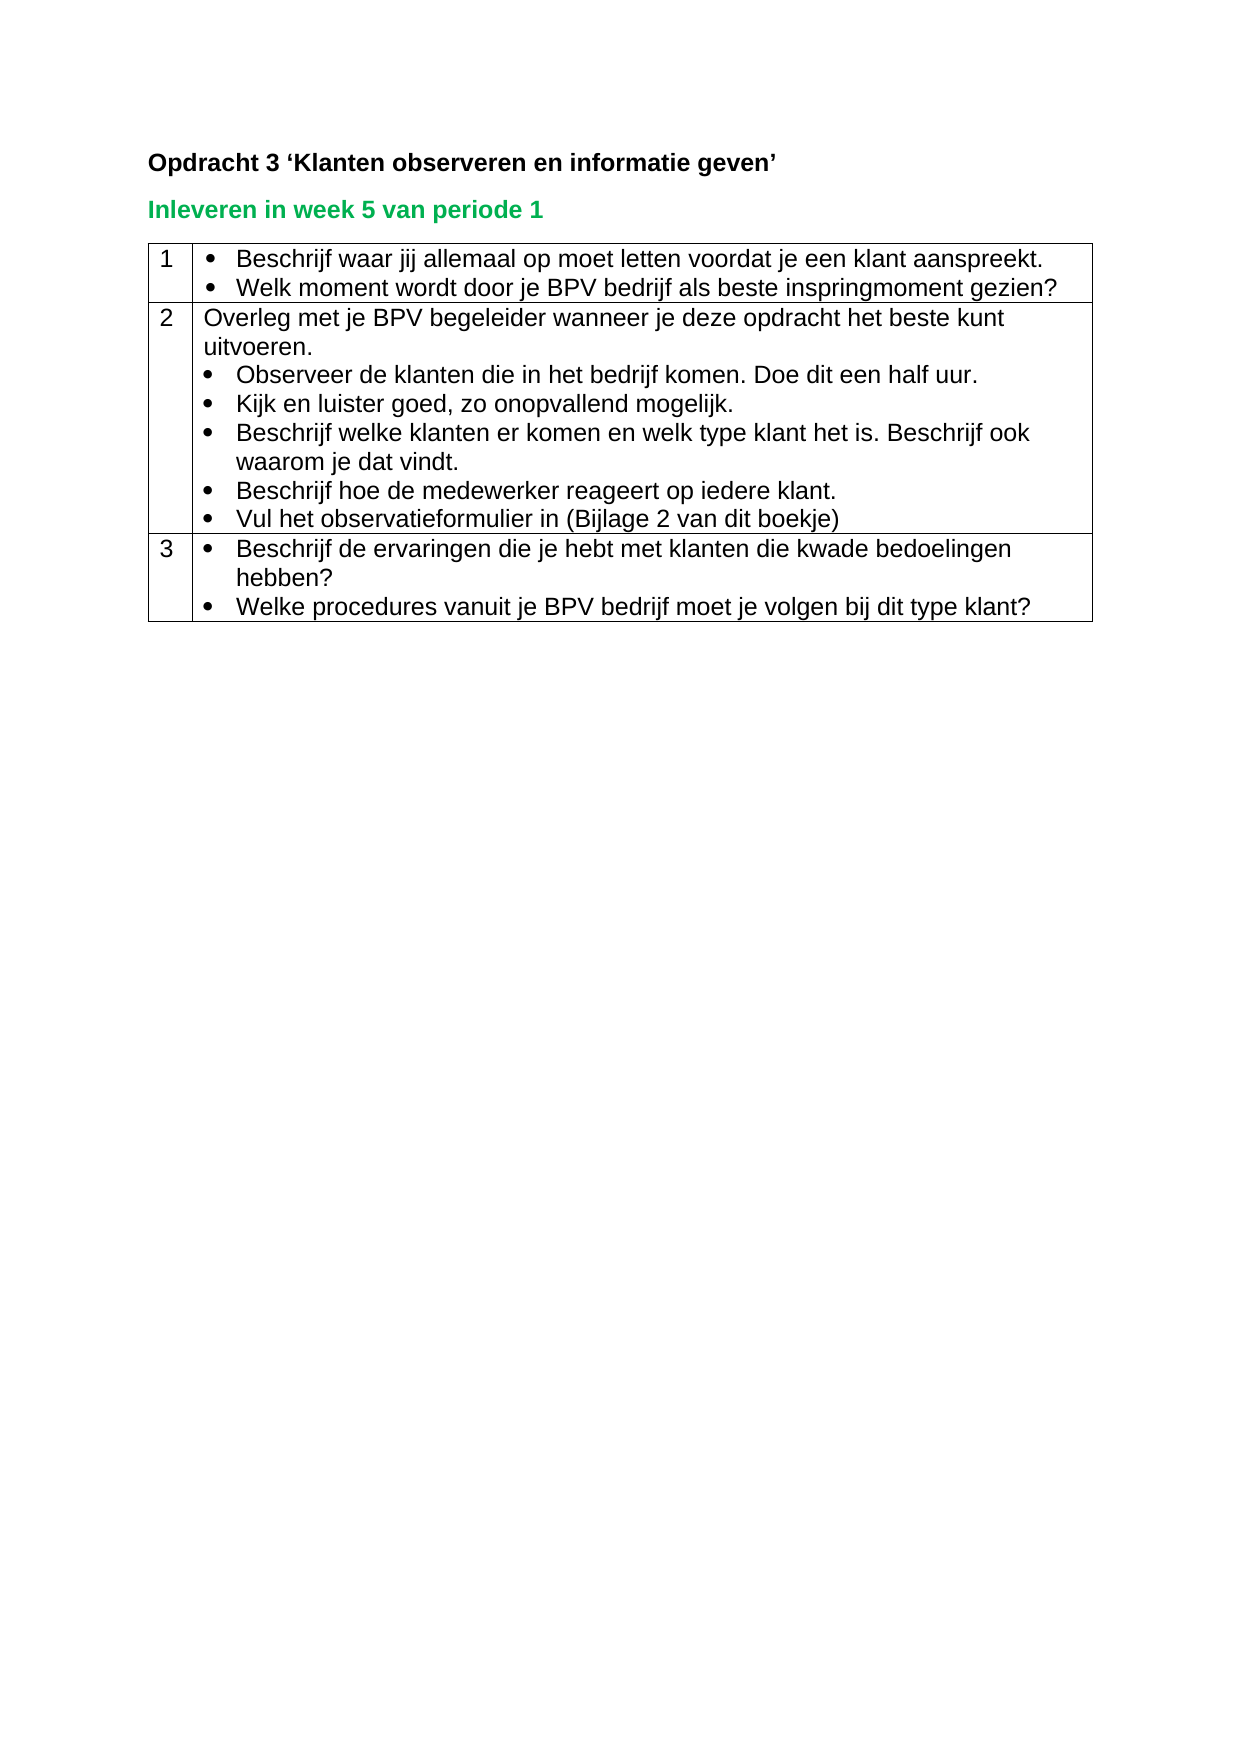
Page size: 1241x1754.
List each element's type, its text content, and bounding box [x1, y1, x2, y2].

table_cell Overleg met je BPV begeleider wanneer je deze opdracht het beste kunt uitvoeren. Observeer de klanten die in het bedrijf komen. Doe dit een half uur. Kijk en luister goed, zo onopvallend mogelijk. Beschrijf welke klanten er komen en welk type klant het is. Beschrijf ook waarom je dat vindt. Beschrijf hoe de medewerker reageert op iedere klant. Vul het observatieformulier in (Bijlage 2 van dit boekje) [193, 303, 1092, 533]
table_cell 3 [149, 534, 192, 621]
text Inleveren in week 5 van periode 1 [148, 195, 1093, 224]
table_header 1 [149, 244, 192, 302]
table_cell Beschrijf de ervaringen die je hebt met klanten die kwade bedoelingen hebben? Welke procedures vanuit je BPV bedrijf moet je volgen bij dit type klant? [193, 534, 1092, 621]
text Opdracht 3 ‘Klanten observeren en informatie geven’ [148, 148, 1093, 176]
table_header Beschrijf waar jij allemaal op moet letten voordat je een klant aanspreekt. Welk moment wordt door je BPV bedrijf als beste inspringmoment gezien? [193, 244, 1092, 302]
table_cell 2 [149, 303, 192, 533]
